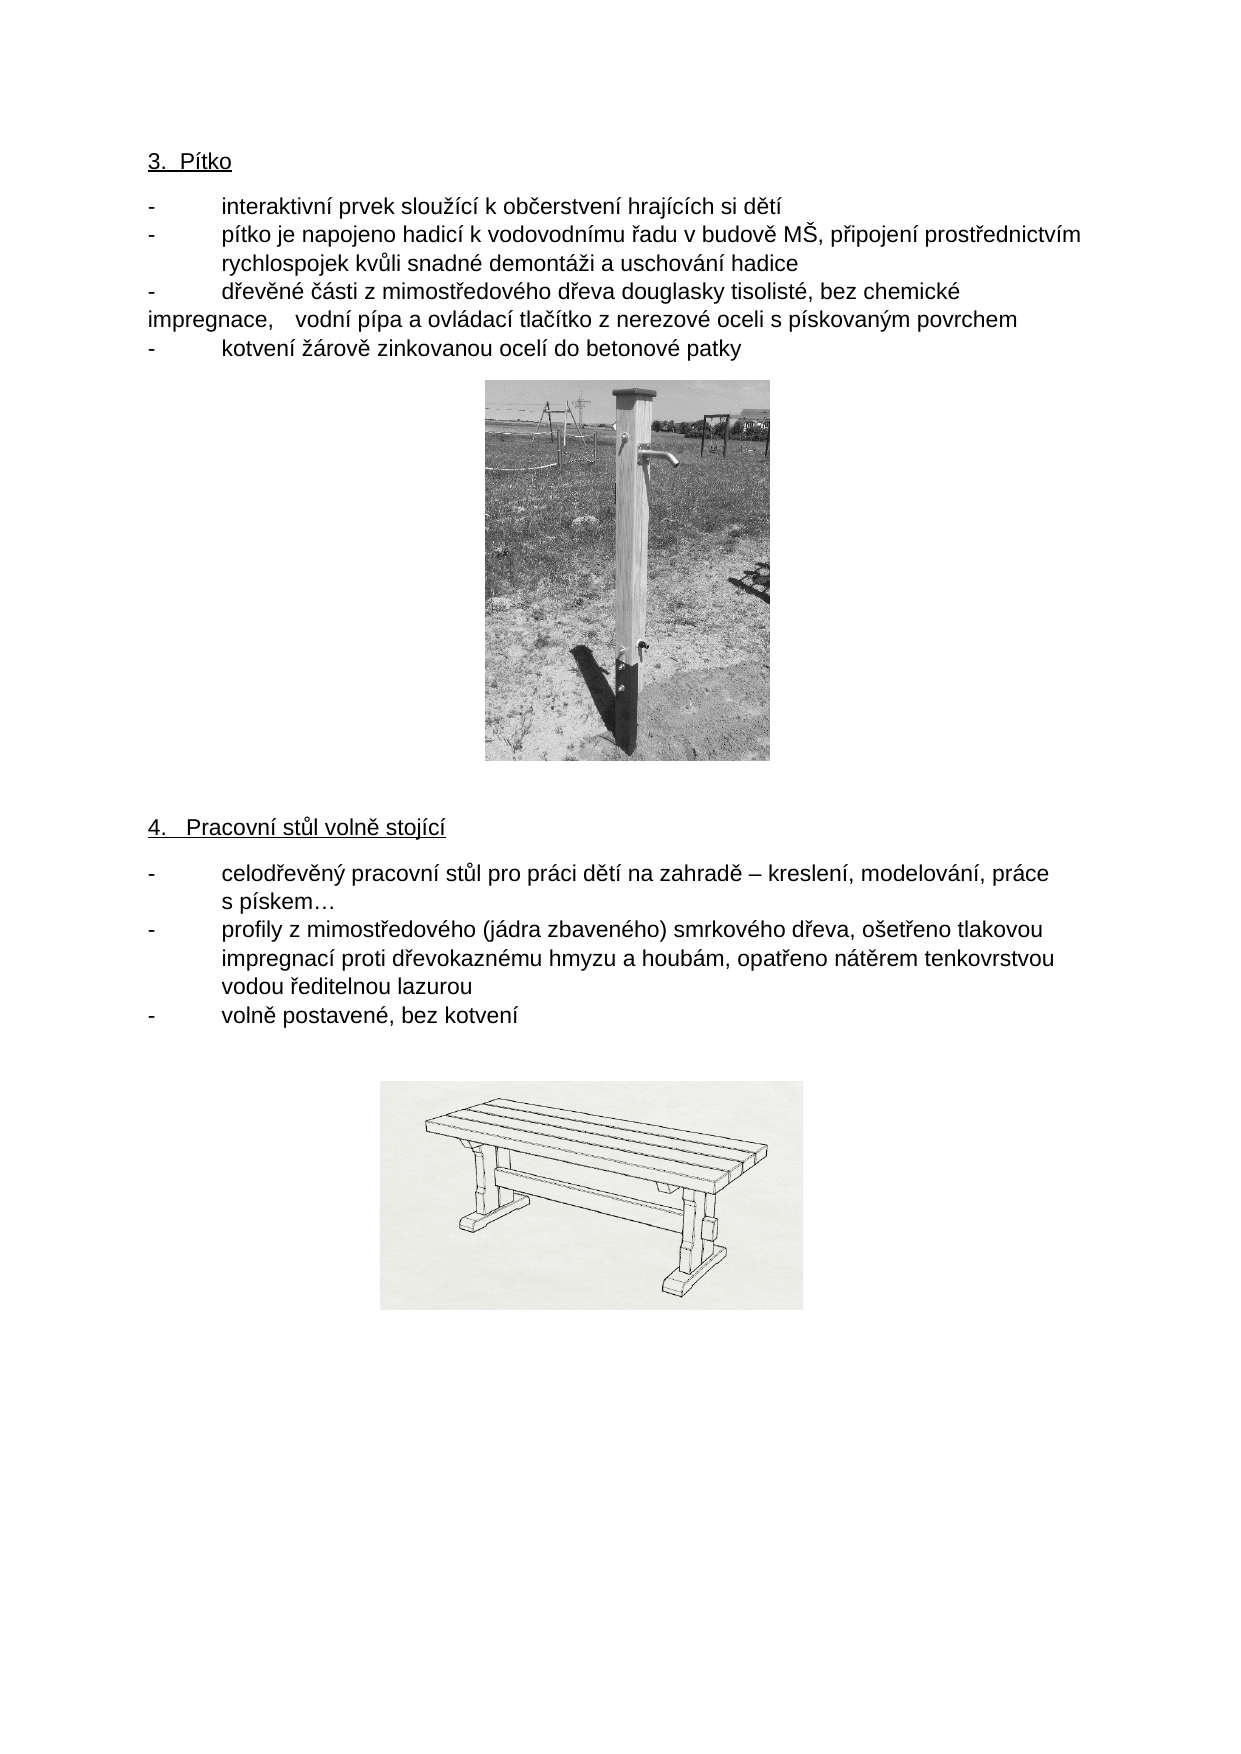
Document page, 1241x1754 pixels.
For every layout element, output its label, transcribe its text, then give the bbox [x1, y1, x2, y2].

text 3. Pítko [148, 148, 1093, 174]
text - interaktivní prvek sloužící k občerstvení hrajících si dětí [148, 193, 1093, 219]
text - celodřevěný pracovní stůl pro práci dětí na zahradě – kreslení, modelování, práce s pískem… [148, 859, 1093, 914]
text - dřevěné části z mimostředového dřeva douglasky tisolisté, bez chemické impregnace, vodní pípa a ovládací tlačítko z nerezové oceli s pískovaným povrchem [148, 278, 1093, 333]
text 4. Pracovní stůl volně stojící [148, 814, 1093, 841]
text - profily z mimostředového (jádra zbaveného) smrkového dřeva, ošetřeno tlakovou impregnací proti dřevokaznému hmyzu a houbám, opatřeno nátěrem tenkovrstvou vodou ředitelnou lazurou [148, 916, 1093, 999]
picture [379, 1081, 804, 1310]
text - pítko je napojeno hadicí k vodovodnímu řadu v budově MŠ, připojení prostřednictvím rychlospojek kvůli snadné demontáži a uschování hadice [148, 221, 1093, 276]
text - kotvení žárově zinkovanou ocelí do betonové patky [148, 335, 1093, 361]
text - volně postavené, bez kotvení [148, 1002, 1093, 1028]
picture [485, 380, 770, 761]
